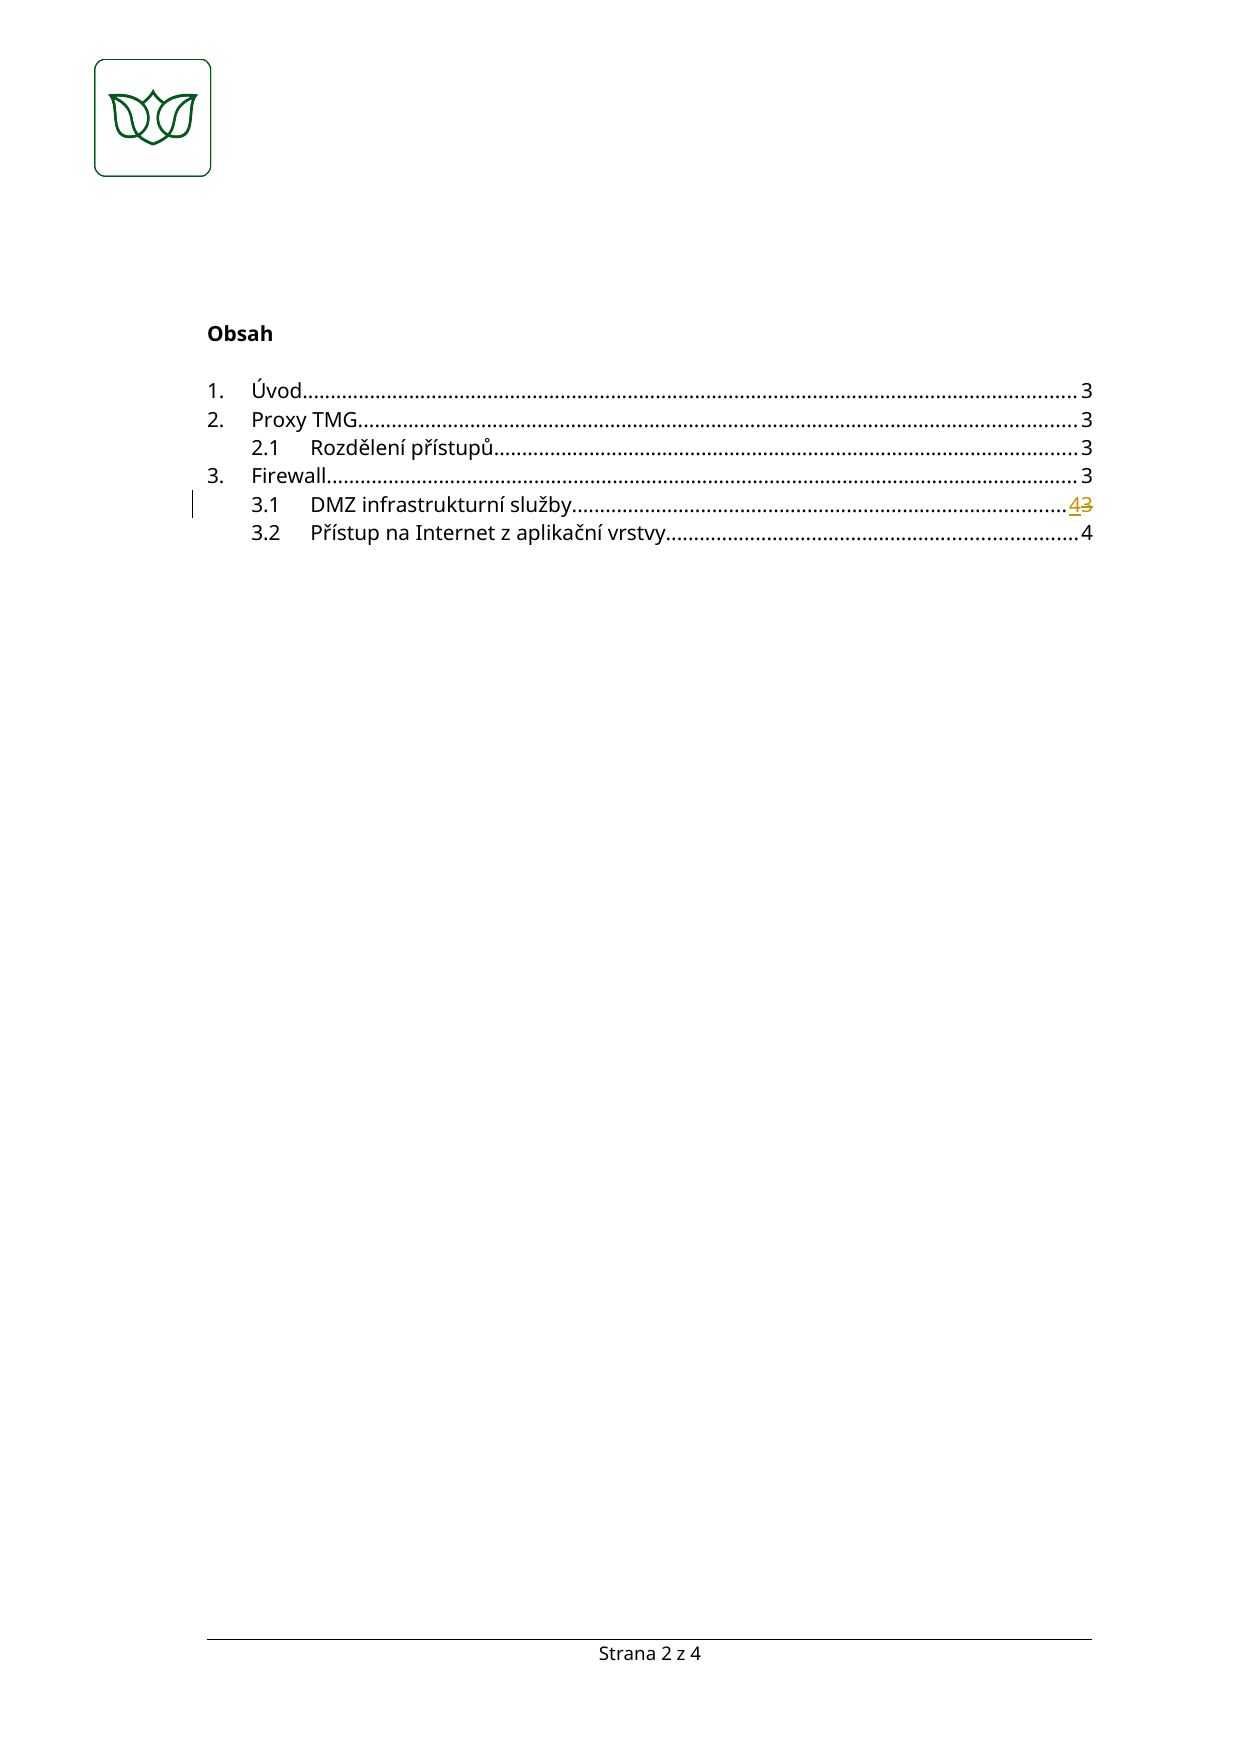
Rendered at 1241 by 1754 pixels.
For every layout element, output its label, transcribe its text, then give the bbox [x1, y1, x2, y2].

text 3.1 DMZ infrastrukturní služby [251, 490, 1092, 518]
text 2.1 Rozdělení přístupů 3 [251, 433, 1092, 462]
text 2. Proxy TMG 3 [207, 405, 1092, 433]
text 3.2 Přístup na Internet z aplikační vrstvy 4 [251, 518, 1092, 547]
text 1. Úvod 3 [207, 376, 1092, 405]
picture [0, 59, 1237, 177]
text 3. Firewall 3 [207, 462, 1092, 490]
text Obsah [207, 319, 1092, 348]
